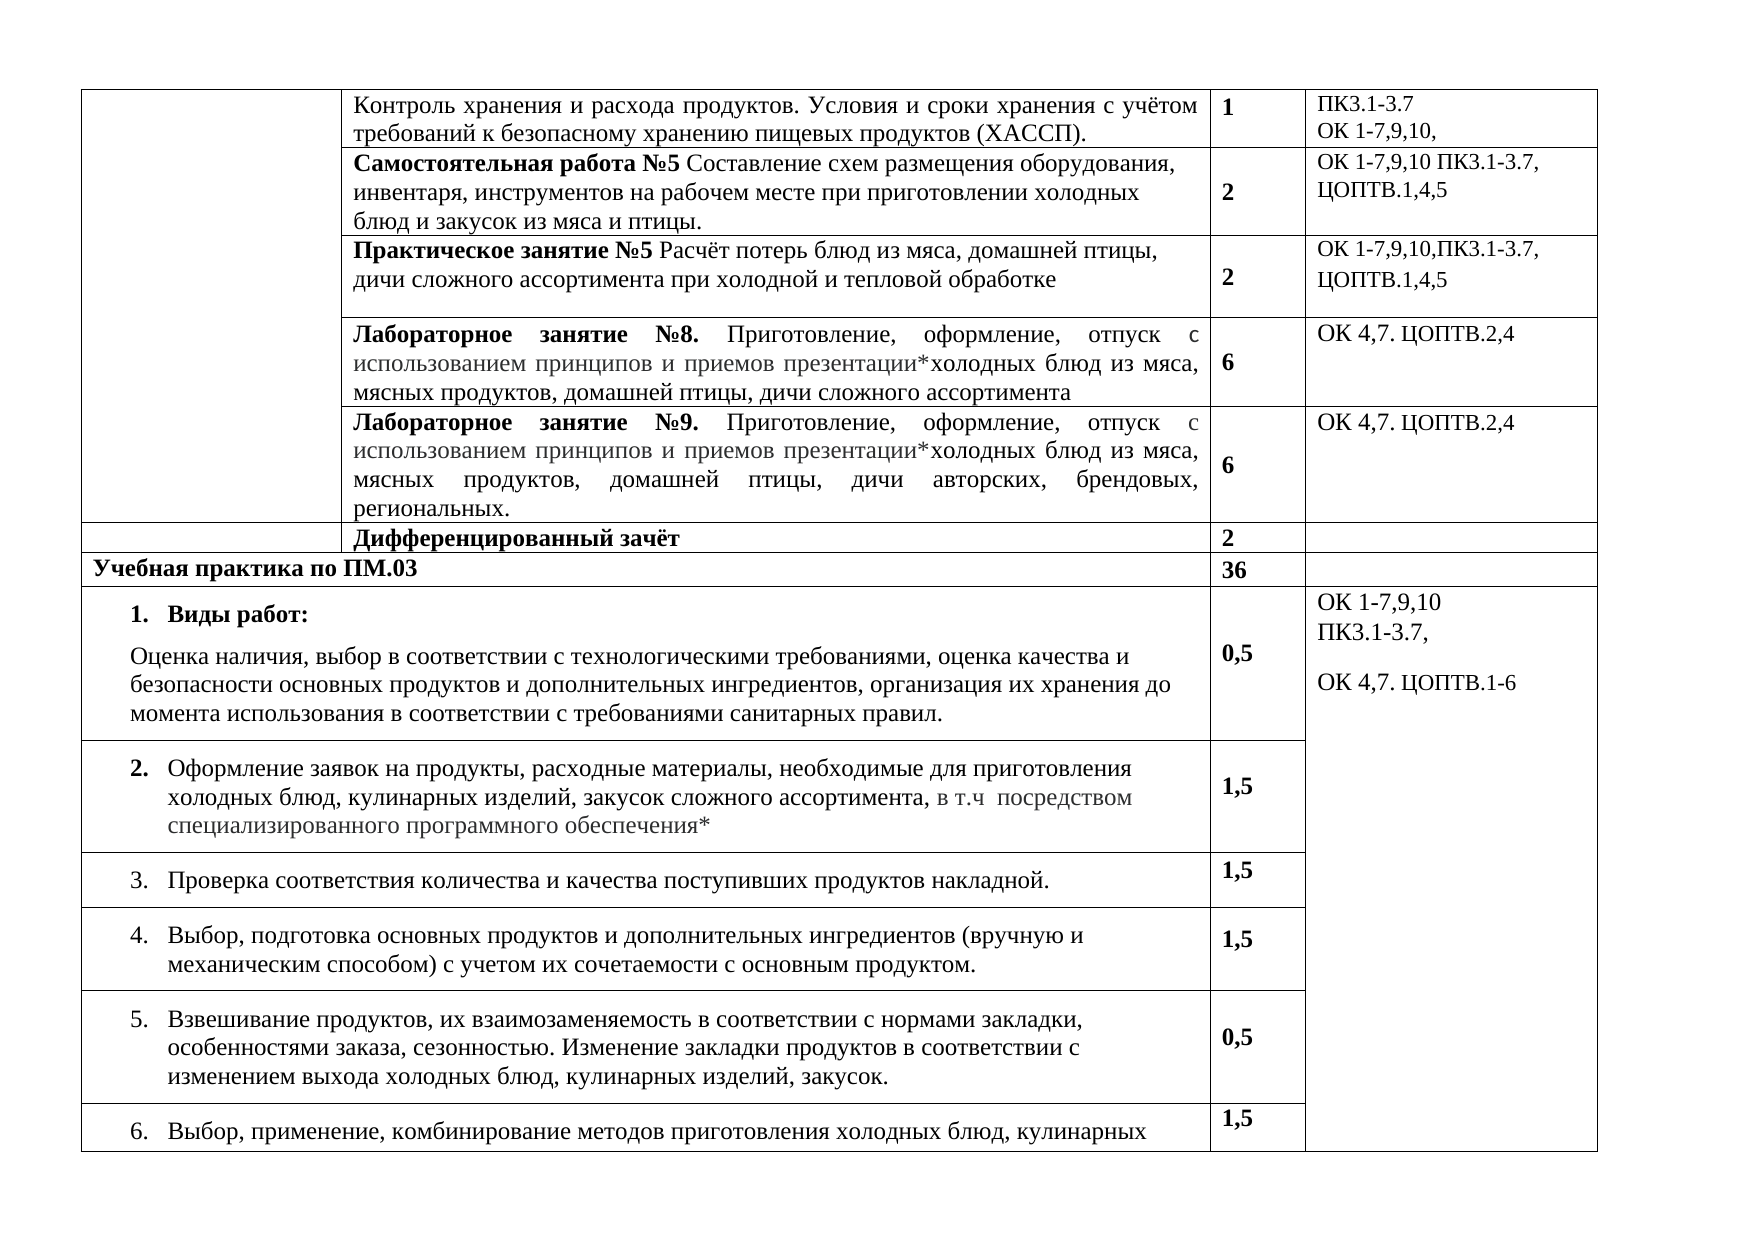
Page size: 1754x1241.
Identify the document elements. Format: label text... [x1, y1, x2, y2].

table_cell Практическое занятие №5 Расчёт потерь блюд из мяса, домашней птицы, дичи сложного ассортимента при холодной и тепловой обработке [342, 236, 1210, 317]
table_cell 2 [1211, 148, 1305, 234]
table_cell Лабораторное занятие №8. Приготовление, оформление, отпуск с использованием принципов и приемов презентации*холодных блюд из мяса, мясных продуктов, домашней птицы, дичи сложного ассортимента [342, 318, 1210, 406]
table_cell Оформление заявок на продукты, расходные материалы, необходимые для приготовления холодных блюд, кулинарных изделий, закусок сложного ассортимента, в т.ч посредством специализированного программного обеспечения* [82, 741, 1210, 852]
table_cell Самостоятельная работа №5 Составление схем размещения оборудования, инвентаря, инструментов на рабочем месте при приготовлении холодных блюд и закусок из мяса и птицы. [342, 148, 1210, 234]
table_cell [82, 523, 341, 552]
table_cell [82, 1104, 1210, 1151]
table_cell Взвешивание продуктов, их взаимозаменяемость в соответствии с нормами закладки, особенностями заказа, сезонностью. Изменение закладки продуктов в соответствии с изменением выхода холодных блюд, кулинарных изделий, закусок. [82, 991, 1210, 1102]
table_cell 1,5 [1211, 741, 1305, 852]
table_cell 1,5 [1211, 853, 1305, 907]
table_cell 1,5 [1211, 1104, 1305, 1151]
table_cell Лабораторное занятие №9. Приготовление, оформление, отпуск с использованием принципов и приемов презентации*холодных блюд из мяса, мясных продуктов, домашней птицы, дичи авторских, брендовых, региональных. [342, 407, 1210, 522]
table_cell Учебная практика по ПМ.03 [82, 553, 1210, 586]
table_cell Виды работ: Оценка наличия, выбор в соответствии с технологическими требованиями, оценка качества и безопасности основных продуктов и дополнительных ингредиентов, организация их хранения до момента использования в соответствии с требованиями санитарных правил. [82, 587, 1210, 739]
table_cell 1 [1211, 90, 1305, 147]
table_cell 36 [1211, 553, 1305, 586]
table_cell 6 [1211, 318, 1305, 406]
table_cell ПК3.1-3.7 ОК 1-7,9,10, [1306, 90, 1597, 147]
table_cell Проверка соответствия количества и качества поступивших продуктов накладной. [82, 853, 1210, 907]
table_cell 2 [1211, 236, 1305, 317]
table_cell 0,5 [1211, 587, 1305, 739]
table_cell 1,5 [1211, 908, 1305, 990]
table_cell [1306, 553, 1597, 586]
table_cell Дифференцированный зачёт [342, 523, 1210, 552]
table_cell 6 [1211, 407, 1305, 522]
table_cell ОК 4,7. ЦОПТВ.2,4 [1306, 318, 1597, 406]
table_cell Контроль хранения и расхода продуктов. Условия и сроки хранения с учётом требований к безопасному хранению пищевых продуктов (ХАССП). [342, 90, 1210, 147]
table_cell Выбор, подготовка основных продуктов и дополнительных ингредиентов (вручную и механическим способом) с учетом их сочетаемости с основным продуктом. [82, 908, 1210, 990]
table_cell ОК 4,7. ЦОПТВ.2,4 [1306, 407, 1597, 522]
table_cell 0,5 [1211, 991, 1305, 1102]
table_cell [1306, 523, 1597, 552]
table_cell ОК 1-7,9,10 ПК3.1-3.7, ЦОПТВ.1,4,5 [1306, 148, 1597, 234]
table_cell 2 [1211, 523, 1305, 552]
table_cell ОК 1-7,9,10,ПК3.1-3.7, ЦОПТВ.1,4,5 [1306, 236, 1597, 317]
table_cell ОК 1-7,9,10 ПК3.1-3.7, ОК 4,7. ЦОПТВ.1-6 [1306, 587, 1597, 1151]
